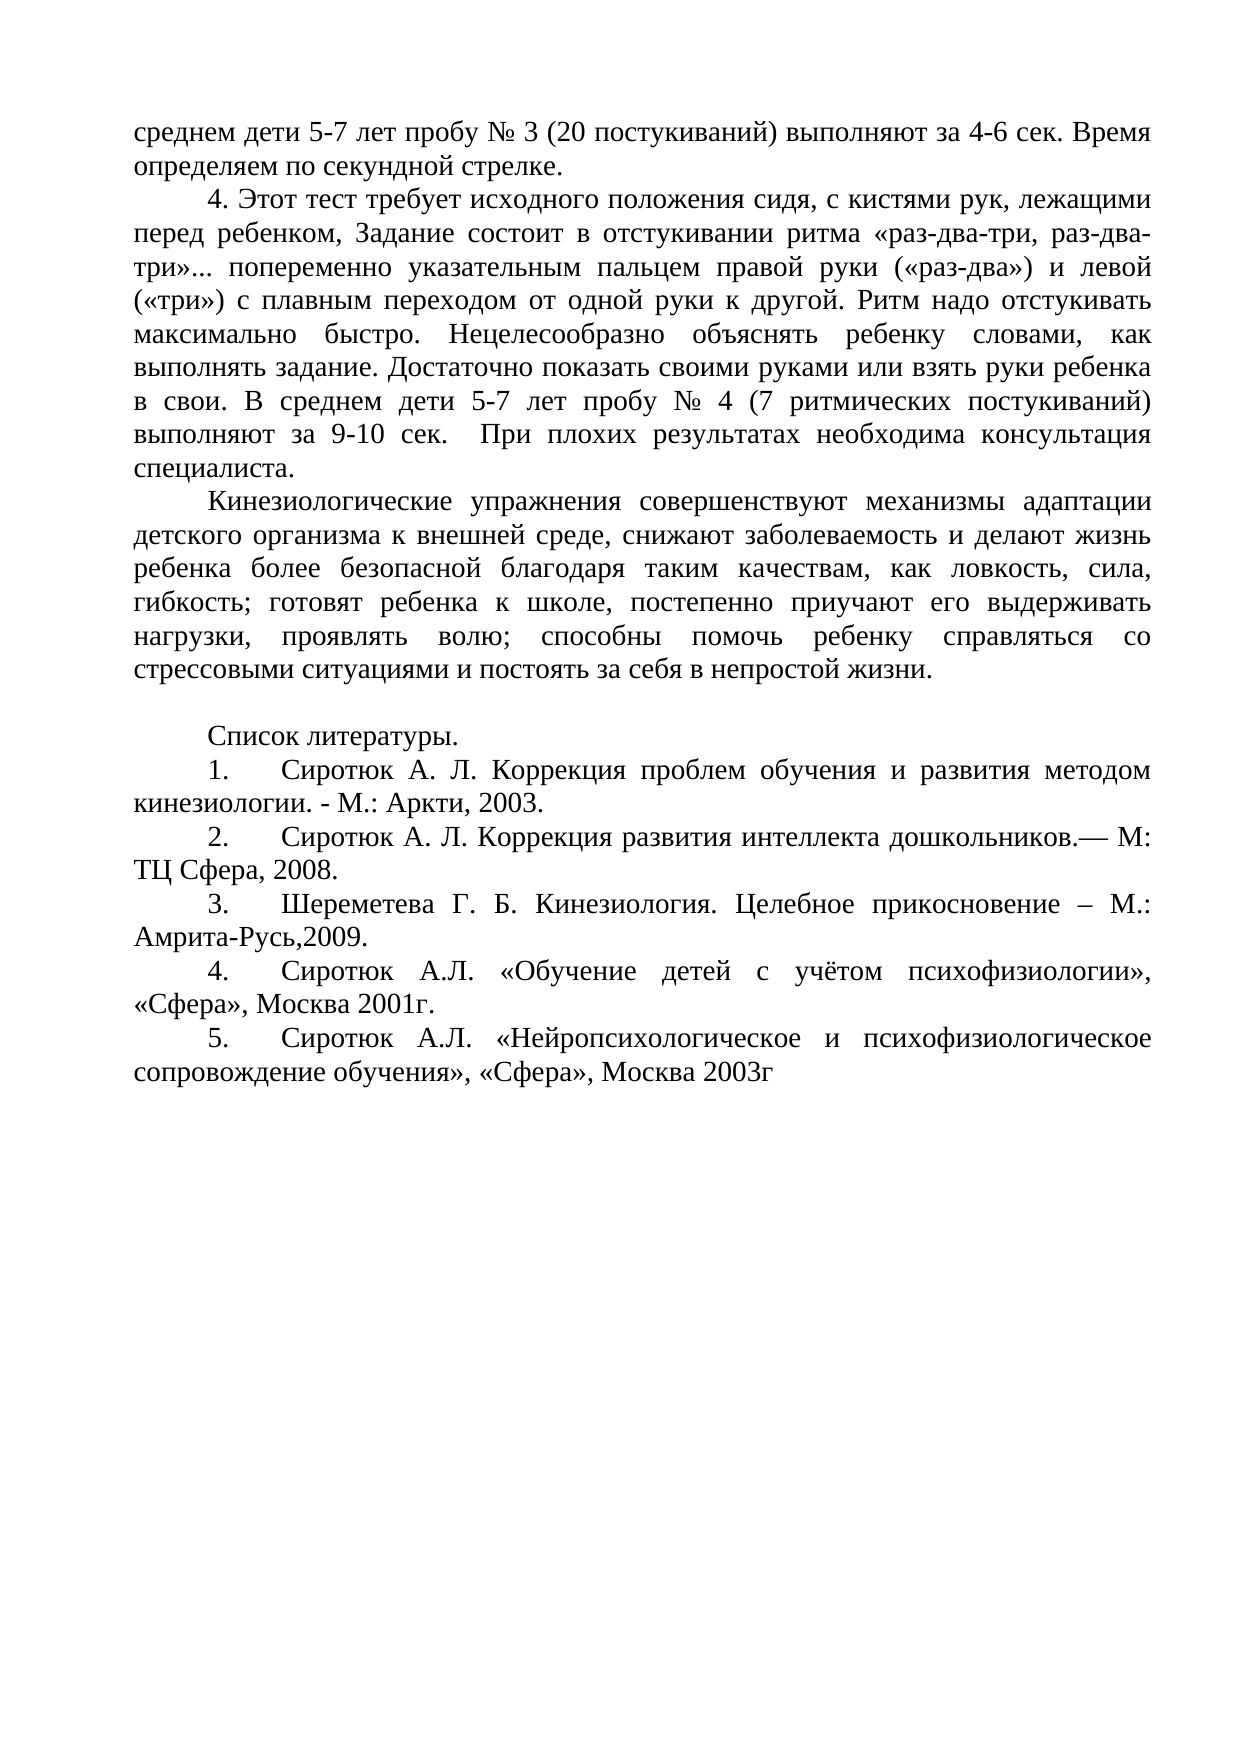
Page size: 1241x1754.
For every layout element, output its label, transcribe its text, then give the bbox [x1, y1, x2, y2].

text 4. Этот тест требует исходного положения сидя, с кистями рук, лежащими перед ребенком, Задание состоит в отстукивании ритма «раз-два-три, раз-два-три»... попеременно указательным пальцем правой руки («раз-два») и левой («три») с плавным переходом от одной руки к другой. Ритм надо отстукивать максимально быстро. Нецелесообразно объяснять ребенку словами, как выполнять задание. Достаточно показать своими руками или взять руки ребенка в свои. В среднем дети 5-7 лет пробу № 4 (7 ритмических постукиваний) выполняют за 9-10 сек. При плохих результатах необходима консультация специалиста. [133, 182, 1152, 483]
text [133, 114, 1152, 182]
text Список литературы. [133, 718, 1152, 752]
text 3. Шереметева Г. Б. Кинезиология. Целебное прикосновение – М.: Амрита-Русь,2009. [133, 886, 1152, 953]
text 2. Сиротюк А. Л. Коррекция развития интеллекта дошкольников.— М: ТЦ Сфера, 2008. [133, 819, 1152, 886]
text 4. Сиротюк А.Л. «Обучение детей с учётом психофизиологии», «Сфера», Москва 2001г. [133, 953, 1152, 1020]
text Кинезиологические упражнения совершенствуют механизмы адаптации детского организма к внешней среде, снижают заболеваемость и делают жизнь ребенка более безопасной благодаря таким качествам, как ловкость, сила, гибкость; готовят ребенка к школе, постепенно приучают его выдерживать нагрузки, проявлять волю; способны помочь ребенку справляться со стрессовыми ситуациями и постоять за себя в непростой жизни. [133, 483, 1152, 685]
text 5. Сиротюк А.Л. «Нейропсихологическое и психофизиологическое сопровождение обучения», «Сфера», Москва 2003г [133, 1020, 1152, 1087]
text 1. Сиротюк А. Л. Коррекция проблем обучения и развития методом кинезиологии. - М.: Аркти, 2003. [133, 752, 1152, 819]
